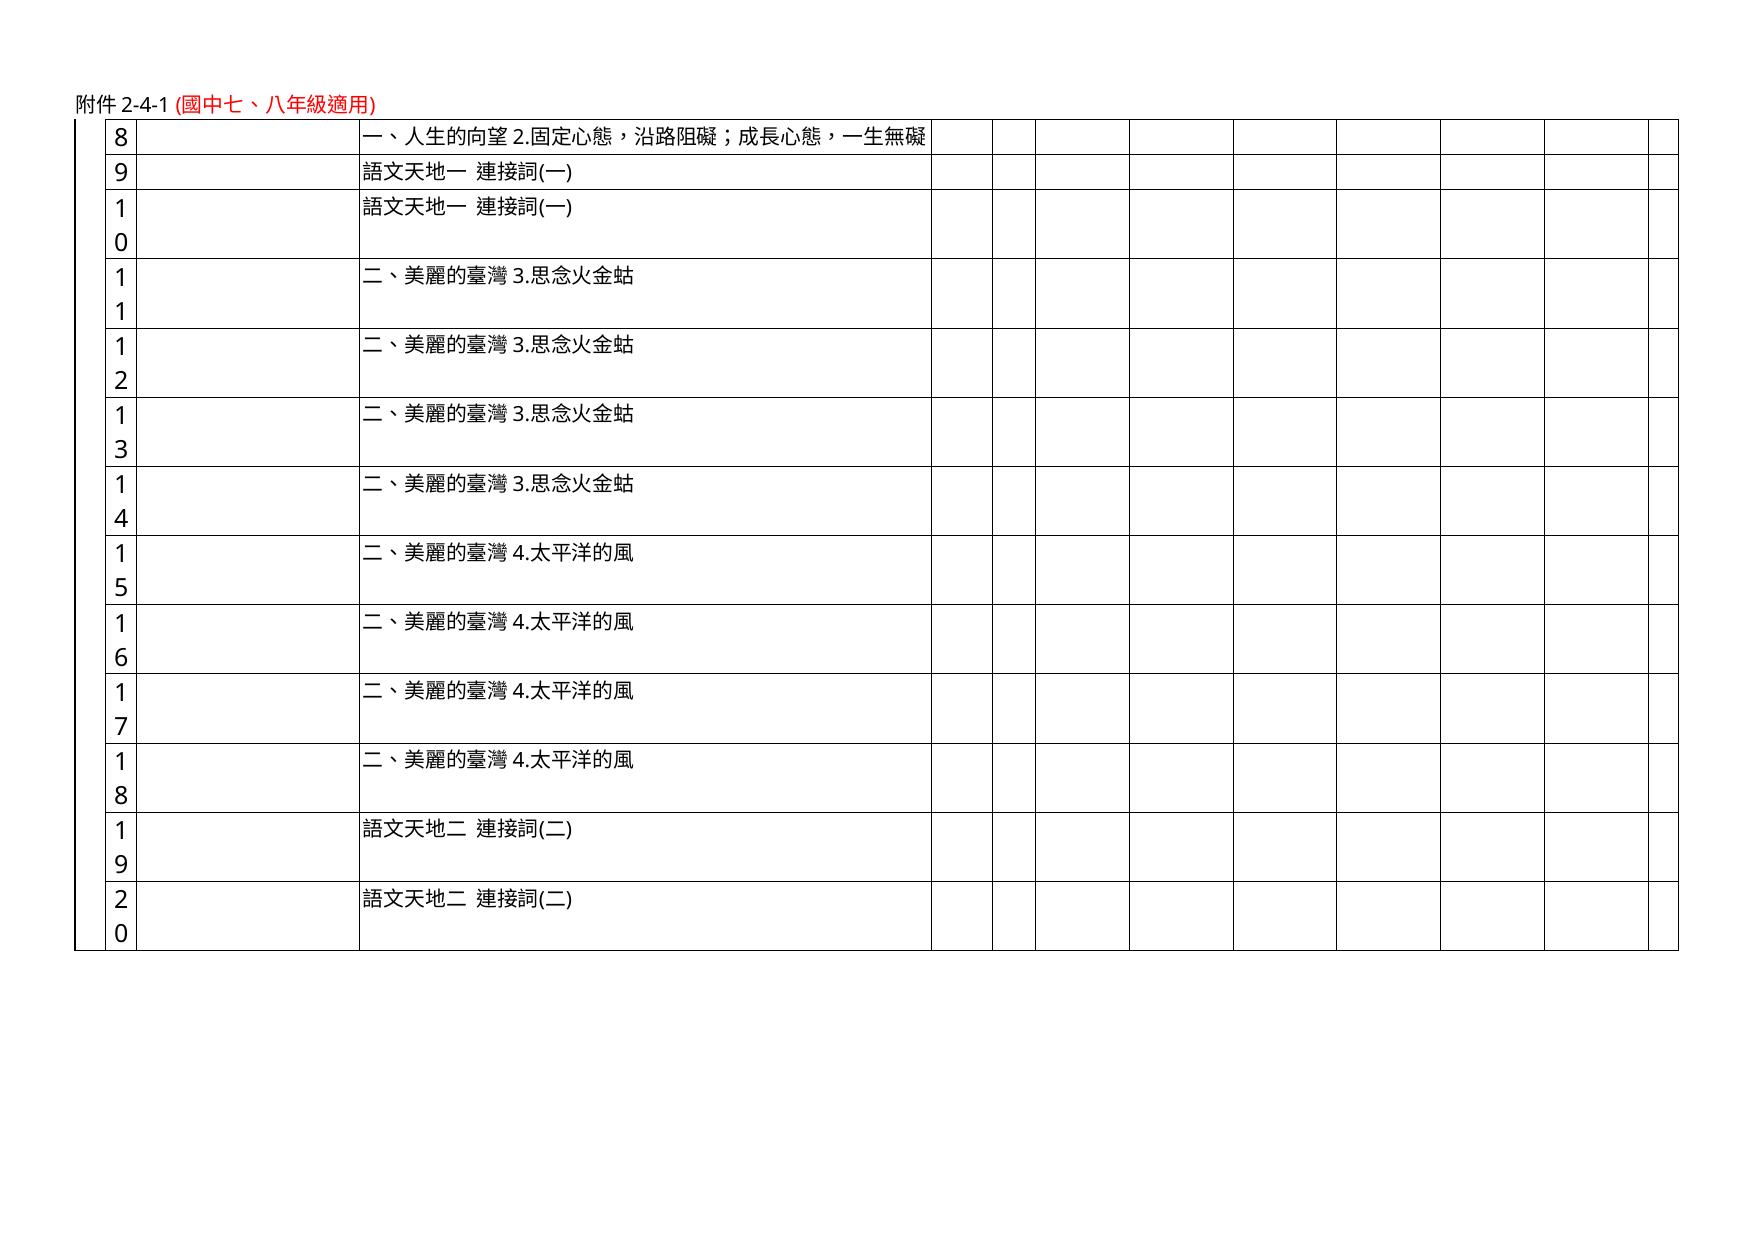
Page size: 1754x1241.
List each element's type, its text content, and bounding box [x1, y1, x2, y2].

table_cell [1545, 190, 1648, 258]
table_cell [1234, 744, 1336, 812]
table_cell [993, 467, 1035, 535]
table_cell [1649, 155, 1678, 189]
table_cell 二、美麗的臺灣4.太平洋的風 [360, 536, 931, 604]
table_cell [993, 674, 1035, 742]
table_cell [1036, 536, 1129, 604]
table_cell 19 [106, 813, 136, 881]
table_cell [1337, 813, 1440, 881]
table_cell [137, 329, 359, 397]
table_cell 8 [106, 120, 136, 154]
table_cell 16 [106, 605, 136, 673]
table_cell [1234, 674, 1336, 742]
table_cell [1036, 813, 1129, 881]
table_cell [1441, 259, 1544, 327]
table_cell [932, 605, 992, 673]
table_cell 12 [106, 329, 136, 397]
table_cell [1130, 155, 1233, 189]
table_cell 二、美麗的臺灣4.太平洋的風 [360, 744, 931, 812]
table_cell [1337, 536, 1440, 604]
table_cell [1130, 190, 1233, 258]
table_cell 17 [106, 674, 136, 742]
table_cell [1234, 882, 1336, 950]
table_cell [137, 190, 359, 258]
table_cell [932, 398, 992, 466]
table_cell [1234, 398, 1336, 466]
table_cell [1337, 398, 1440, 466]
table_cell 語文天地二 連接詞(二) [360, 813, 931, 881]
table_cell [1441, 674, 1544, 742]
table_cell [1234, 605, 1336, 673]
table_cell [76, 881, 105, 950]
table_cell [1234, 813, 1336, 881]
table_cell [932, 674, 992, 742]
table_cell [1545, 467, 1648, 535]
table_cell [137, 120, 359, 154]
table_cell [1130, 467, 1233, 535]
table_cell 二、美麗的臺灣3.思念火金蛄 [360, 398, 931, 466]
table_cell [1130, 882, 1233, 950]
table_cell [1441, 536, 1544, 604]
table_cell [932, 882, 992, 950]
table_cell [1649, 813, 1678, 881]
table_cell [1441, 398, 1544, 466]
table_cell [993, 155, 1035, 189]
table_cell [1545, 120, 1648, 154]
table_cell [1337, 120, 1440, 154]
table_cell [1036, 605, 1129, 673]
table_cell [1649, 329, 1678, 397]
table_cell [993, 120, 1035, 154]
table_cell 語文天地一 連接詞(一) [360, 190, 931, 258]
table_cell [1649, 190, 1678, 258]
table_cell [1649, 536, 1678, 604]
table_cell [1545, 259, 1648, 327]
table_cell [137, 674, 359, 742]
table_cell [993, 744, 1035, 812]
table_cell [1036, 120, 1129, 154]
table_cell [1130, 398, 1233, 466]
table_cell [1234, 467, 1336, 535]
table_cell [1649, 259, 1678, 327]
table_cell [932, 813, 992, 881]
table_cell [1234, 155, 1336, 189]
table_cell 15 [106, 536, 136, 604]
table_cell [932, 329, 992, 397]
table_cell [1441, 190, 1544, 258]
table_cell [932, 190, 992, 258]
table_cell [1130, 120, 1233, 154]
table_cell [137, 882, 359, 950]
table_cell [1130, 329, 1233, 397]
table_cell [1337, 190, 1440, 258]
table_cell [1441, 329, 1544, 397]
table_cell 20 [106, 882, 136, 950]
table_cell [1649, 674, 1678, 742]
table_cell [1545, 155, 1648, 189]
table_cell [1545, 674, 1648, 742]
table_cell [932, 467, 992, 535]
table_cell [1649, 744, 1678, 812]
table_cell [1337, 259, 1440, 327]
table_cell [1441, 744, 1544, 812]
table_cell [932, 536, 992, 604]
table_cell [993, 605, 1035, 673]
table_cell [993, 398, 1035, 466]
table_cell [1441, 882, 1544, 950]
table_cell [1036, 190, 1129, 258]
table_cell [1337, 467, 1440, 535]
table_cell [1234, 259, 1336, 327]
table_cell [932, 259, 992, 327]
table_cell 二、美麗的臺灣4.太平洋的風 [360, 674, 931, 742]
table_cell [1036, 744, 1129, 812]
table_cell [1545, 882, 1648, 950]
table_cell 二、美麗的臺灣3.思念火金蛄 [360, 259, 931, 327]
table_cell 二、美麗的臺灣4.太平洋的風 [360, 605, 931, 673]
table_cell 11 [106, 259, 136, 327]
table_cell 10 [106, 190, 136, 258]
table_cell [1234, 329, 1336, 397]
table_cell [1441, 155, 1544, 189]
table_cell [993, 813, 1035, 881]
table_cell [137, 605, 359, 673]
table_cell [1130, 605, 1233, 673]
table_cell [1649, 398, 1678, 466]
table_cell [1130, 259, 1233, 327]
table_cell 二、美麗的臺灣3.思念火金蛄 [360, 329, 931, 397]
table_cell [1649, 605, 1678, 673]
table_cell [1649, 120, 1678, 154]
table_cell [1234, 190, 1336, 258]
table_cell [1337, 155, 1440, 189]
table_cell [137, 744, 359, 812]
table_cell 13 [106, 398, 136, 466]
table_cell [1441, 467, 1544, 535]
table_cell [1441, 120, 1544, 154]
table_cell [993, 259, 1035, 327]
table_cell [1337, 674, 1440, 742]
table_cell [1441, 813, 1544, 881]
table_cell [1130, 744, 1233, 812]
table_cell [1234, 120, 1336, 154]
table_cell [137, 259, 359, 327]
table_cell [137, 813, 359, 881]
table_cell [1036, 259, 1129, 327]
table_cell [1130, 674, 1233, 742]
table_cell [1234, 536, 1336, 604]
table_cell 9 [106, 155, 136, 189]
table_cell [932, 120, 992, 154]
table_cell [1337, 605, 1440, 673]
table_cell [1036, 155, 1129, 189]
table_cell [1545, 813, 1648, 881]
table_cell [1036, 398, 1129, 466]
table_cell 語文天地一 連接詞(一) [360, 155, 931, 189]
table_cell [1545, 329, 1648, 397]
table_cell [1337, 744, 1440, 812]
table_cell [1545, 536, 1648, 604]
table_cell [1441, 605, 1544, 673]
table_cell [1649, 467, 1678, 535]
table_cell [1130, 813, 1233, 881]
table_cell 二、美麗的臺灣3.思念火金蛄 [360, 467, 931, 535]
table_cell [993, 536, 1035, 604]
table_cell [360, 120, 931, 154]
table_cell [1337, 329, 1440, 397]
table_cell [1036, 329, 1129, 397]
table_cell [993, 882, 1035, 950]
table_cell 語文天地二 連接詞(二) [360, 882, 931, 950]
table_cell [1036, 882, 1129, 950]
table_cell [993, 329, 1035, 397]
table_cell 14 [106, 467, 136, 535]
table_cell [1545, 744, 1648, 812]
table_cell [1337, 882, 1440, 950]
table_cell 18 [106, 744, 136, 812]
table_cell [993, 190, 1035, 258]
table_cell [137, 536, 359, 604]
table_cell [1036, 674, 1129, 742]
table_cell [1036, 467, 1129, 535]
table_cell [137, 155, 359, 189]
table_cell [137, 398, 359, 466]
table_cell [932, 155, 992, 189]
table_cell [1130, 536, 1233, 604]
table_cell [1649, 882, 1678, 950]
table_cell [137, 467, 359, 535]
table_cell [932, 744, 992, 812]
table_cell [1545, 605, 1648, 673]
table_cell [1545, 398, 1648, 466]
